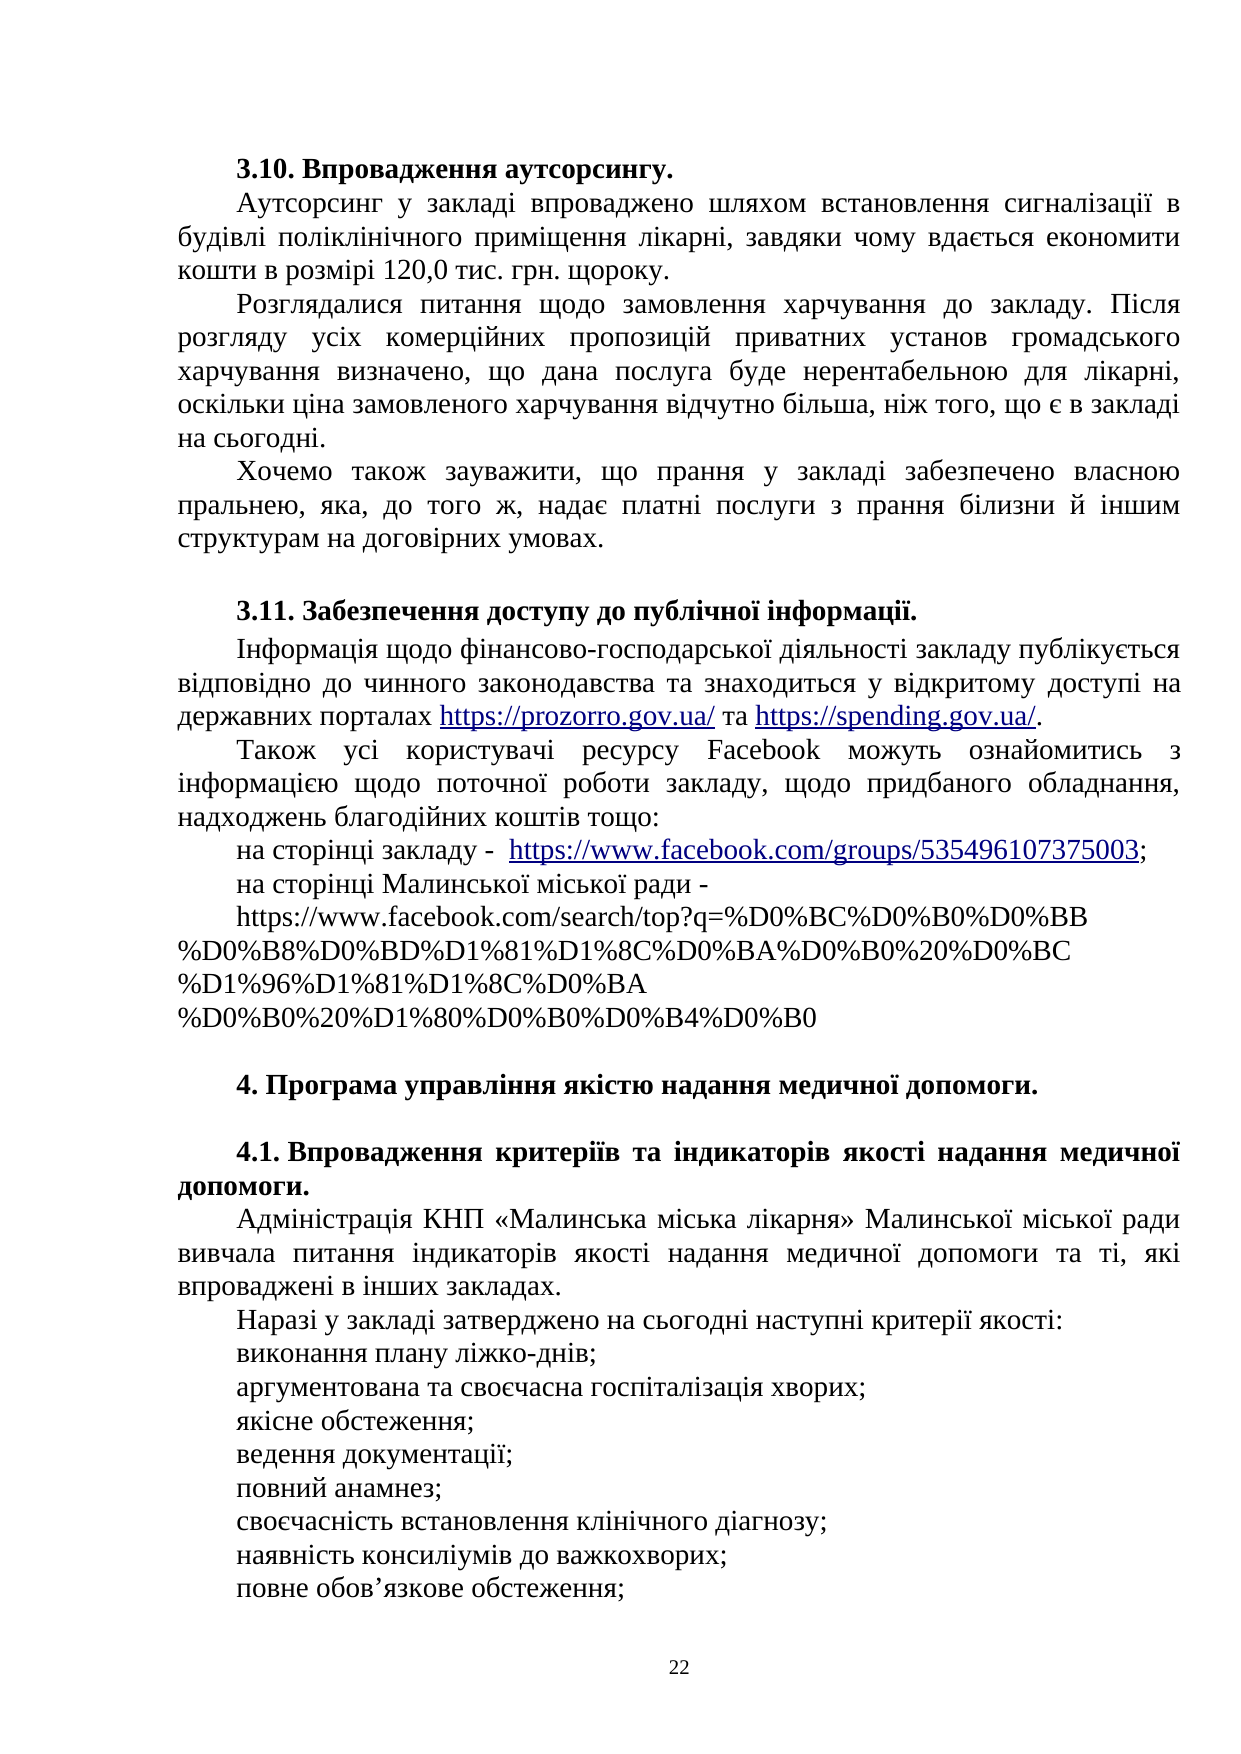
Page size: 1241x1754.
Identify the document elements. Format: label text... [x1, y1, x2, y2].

text Розглядалися питання щодо замовлення харчування до закладу. Після розгляду усіх комерційних пропозицій приватних установ громадського харчування визначено, що дана послуга буде нерентабельною для лікарні, оскільки ціна замовленого харчування відчутно більша, ніж того, що є в закладі на сьогодні. [177, 286, 1181, 453]
text 3.11. Забезпечення доступу до публічної інформації. [177, 593, 1181, 626]
text Хочемо також зауважити, що прання у закладі забезпечено власною пральнею, яка, до того ж, надає платні послуги з прання білизни й іншим структурам на договірних умовах. [177, 453, 1181, 554]
text https://www.facebook.com/search/top?q=%D0%BC%D0%B0%D0%BB%D0%B8%D0%BD%D1%81%D1%8C%D0%BA%D0%B0%20%D0%BC%D1%96%D1%81%D1%8C%D0%BA%D0%B0%20%D1%80%D0%B0%D0%B4%D0%B0 [177, 899, 1181, 1034]
text на сторінці закладу - https://www.facebook.com/groups/535496107375003; [177, 832, 1181, 866]
text Також усі користувачі ресурсу Facebook можуть ознайомитись з інформацією щодо поточної роботи закладу, щодо придбаного обладнання, надходжень благодійних коштів тощо: [177, 732, 1181, 832]
text Адміністрація КНП «Малинська міська лікарня» Малинської міської ради вивчала питання індикаторів якості надання медичної допомоги та ті, які впроваджені в інших закладах. [177, 1201, 1181, 1302]
text Аутсорсинг у закладі впроваджено шляхом встановлення сигналізації в будівлі поліклінічного приміщення лікарні, завдяки чому вдається економити кошти в розмірі 120,0 тис. грн. щороку. [177, 185, 1181, 286]
text повний анамнез; [177, 1470, 1181, 1503]
text повне обов’язкове обстеження; [177, 1570, 1181, 1604]
text наявність консиліумів до важкохворих; [177, 1537, 1181, 1570]
text 4.1. Впровадження критеріїв та індикаторів якості надання медичної допомоги. [177, 1134, 1181, 1201]
text 3.10. Впровадження аутсорсингу. [177, 152, 1181, 185]
text виконання плану ліжко-днів; [177, 1336, 1181, 1369]
text на сторінці Малинської міської ради - [177, 866, 1181, 899]
text своєчасність встановлення клінічного діагнозу; [177, 1503, 1181, 1537]
text 4. Програма управління якістю надання медичної допомоги. [177, 1067, 1181, 1101]
text ведення документації; [177, 1436, 1181, 1470]
text Наразі у закладі затверджено на сьогодні наступні критерії якості: [177, 1302, 1181, 1336]
text аргументована та своєчасна госпіталізація хворих; [177, 1369, 1181, 1403]
text якісне обстеження; [177, 1403, 1181, 1436]
text Інформація щодо фінансово-господарської діяльності закладу публікується відповідно до чинного законодавства та знаходиться у відкритому доступі на державних порталах https://prozorro.gov.ua/ та https://spending.gov.ua/. [177, 631, 1181, 732]
